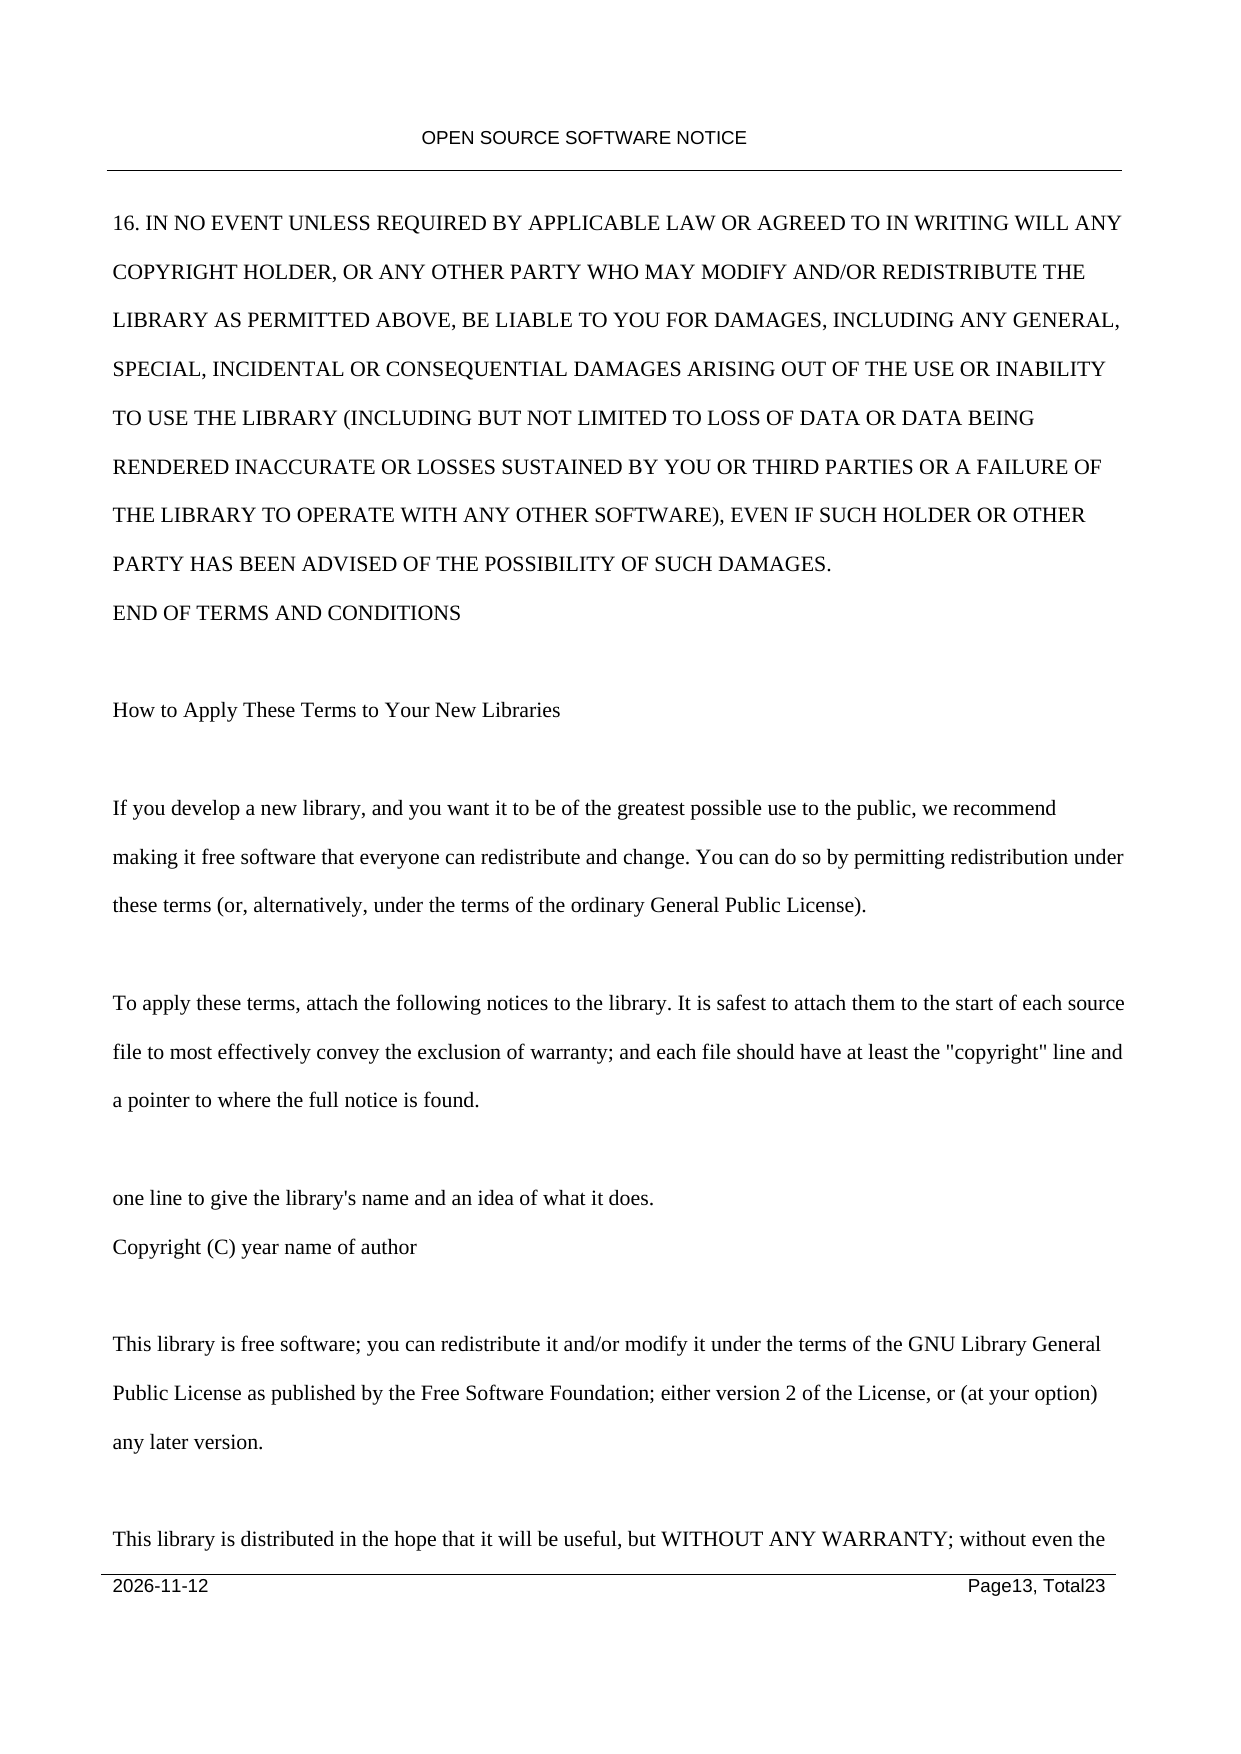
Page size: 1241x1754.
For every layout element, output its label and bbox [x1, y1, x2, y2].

text [112, 206, 1128, 1555]
